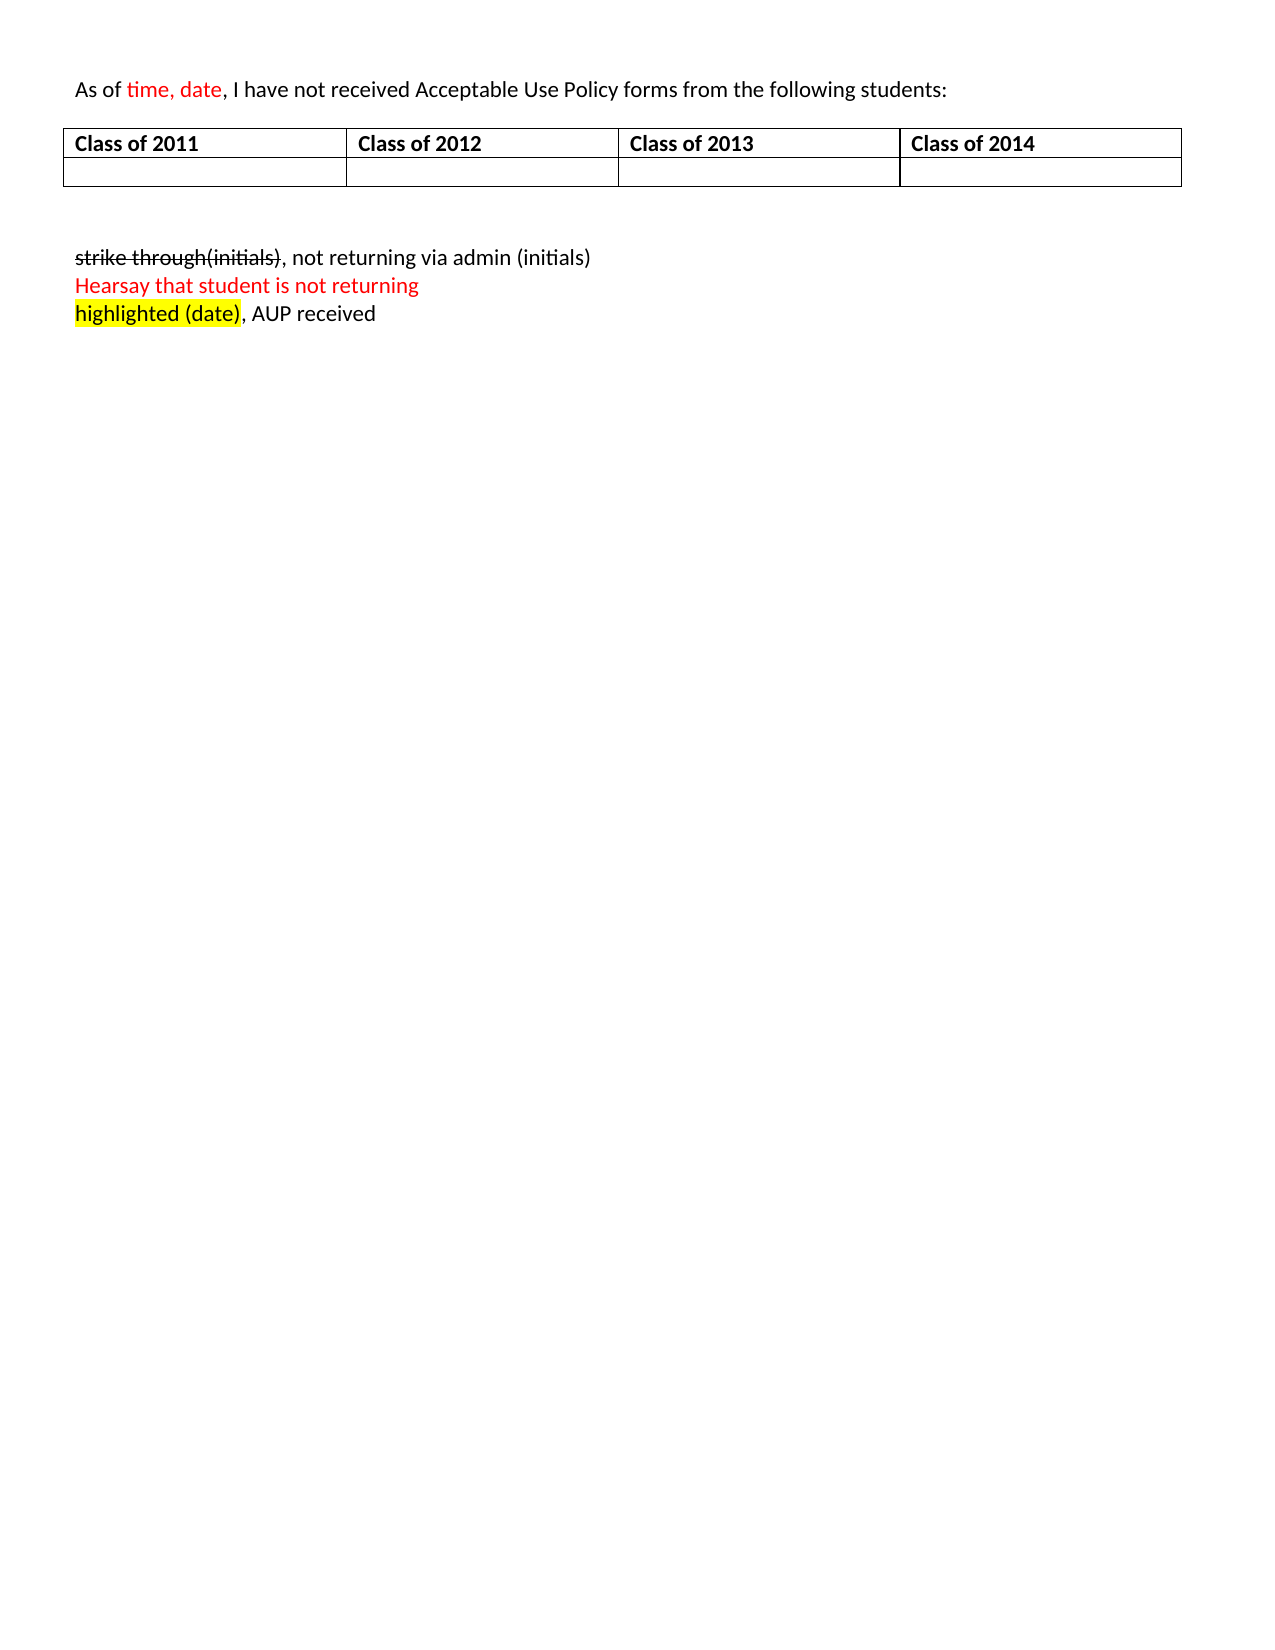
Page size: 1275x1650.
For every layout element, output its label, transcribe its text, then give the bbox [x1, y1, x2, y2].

table_header Class of 2012 [347, 129, 618, 157]
table_header Class of 2014 [901, 129, 1181, 157]
text Hearsay that student is not returning [75, 271, 1200, 299]
table_cell [347, 158, 618, 186]
text strike through(initials), not returning via admin (initials) [75, 243, 1200, 271]
table_cell [64, 158, 346, 186]
table_header Class of 2011 [64, 129, 346, 157]
text As of time, date, I have not received Acceptable Use Policy forms from the following students: [75, 75, 1200, 103]
table_cell [901, 158, 1181, 186]
table_cell [619, 158, 899, 186]
text highlighted (date), AUP received [241, 299, 1200, 327]
table_header Class of 2013 [619, 129, 899, 157]
